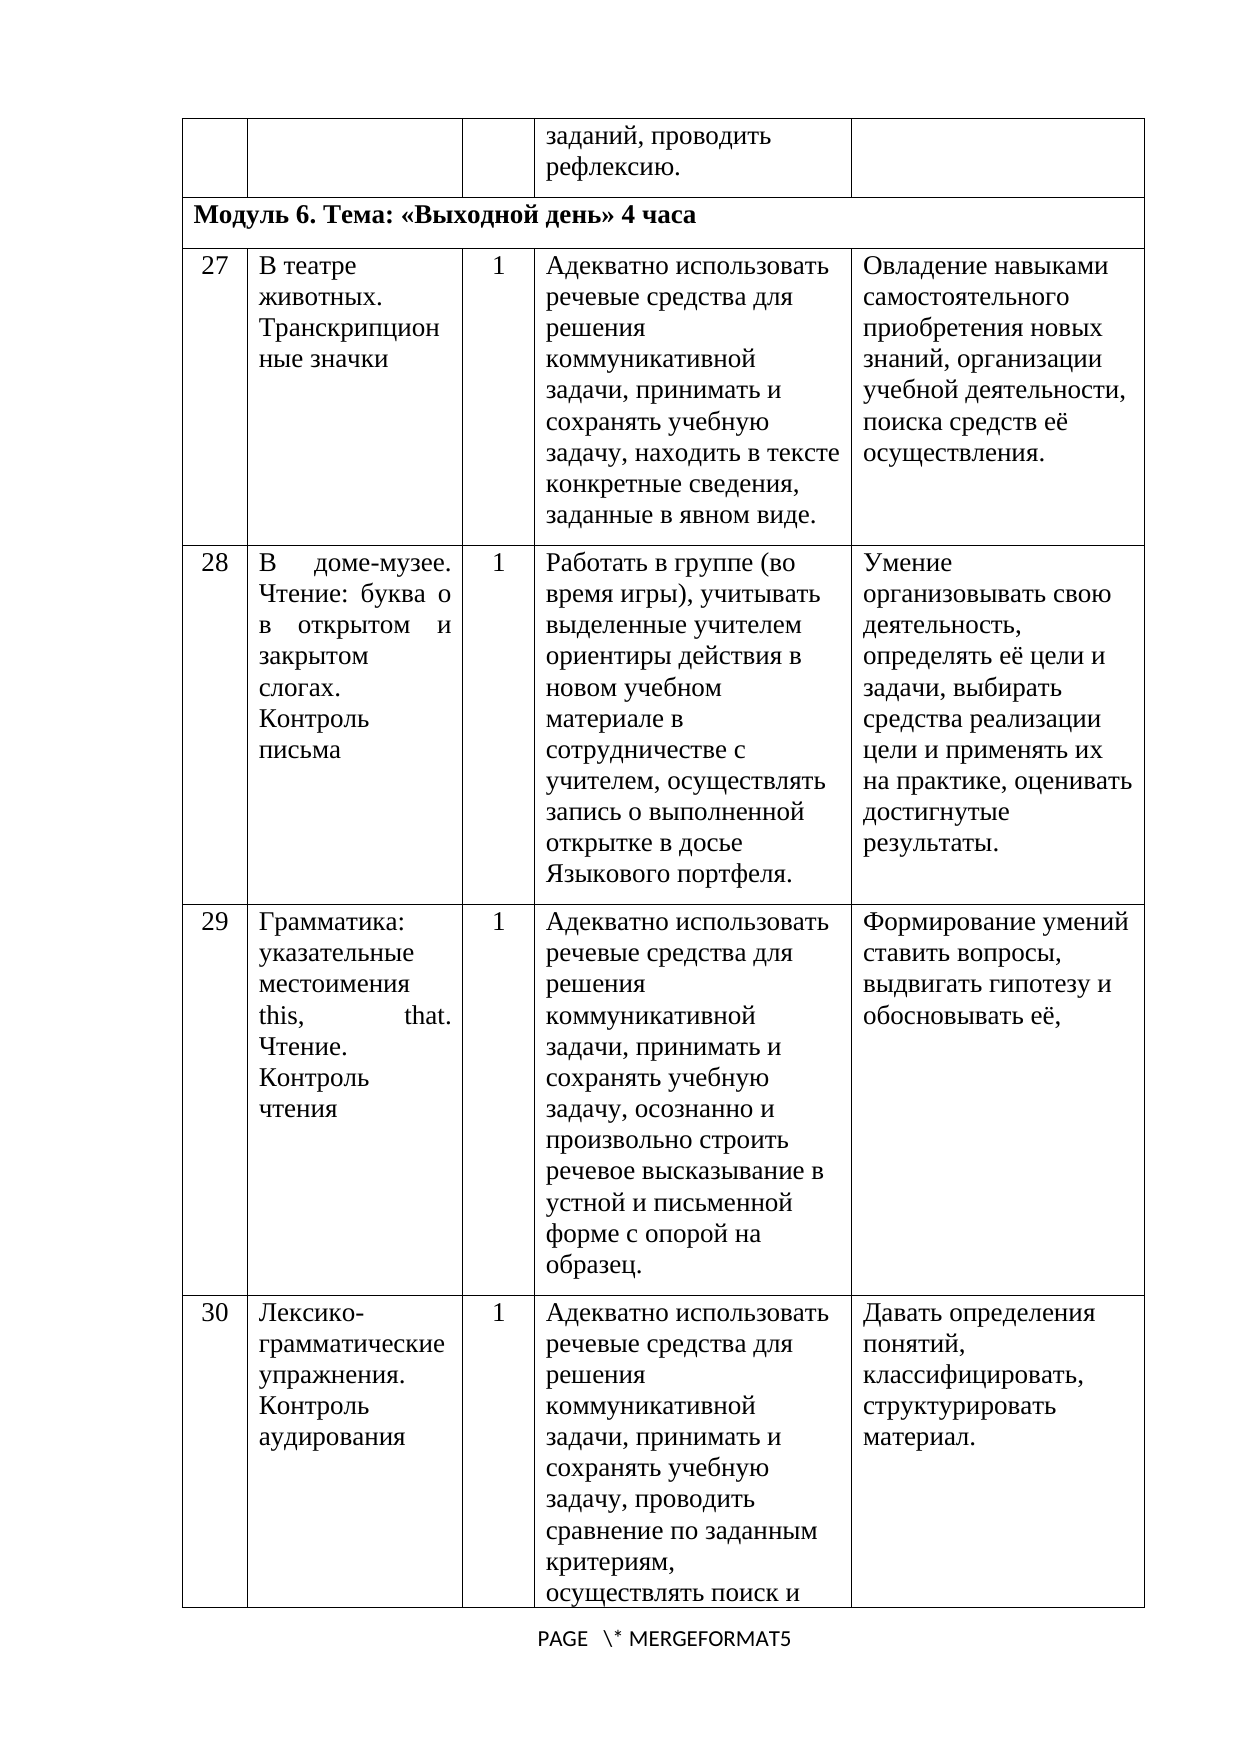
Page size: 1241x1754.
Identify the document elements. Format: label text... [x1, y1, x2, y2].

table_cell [852, 1296, 1144, 1607]
table_cell 30 [183, 1296, 247, 1607]
table_cell 1 [463, 546, 534, 904]
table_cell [248, 1296, 462, 1607]
table_cell 27 [183, 249, 247, 545]
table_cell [248, 119, 462, 197]
table_cell 1 [463, 1296, 534, 1607]
table_cell 1 [463, 905, 534, 1295]
table_cell Грамматика: указательные местоимения this, that. Чтение. Контроль чтения [248, 905, 462, 1295]
table_cell 29 [183, 905, 247, 1295]
table_cell 1 [463, 119, 534, 197]
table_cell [852, 119, 1144, 197]
table_cell Работать в группе (во время игры), учитывать выделенные учителем ориентиры действия в новом учебном материале в сотрудничестве с учителем, осуществлять запись о выполненной открытке в досье Языкового портфеля. [535, 546, 851, 904]
table_cell Модуль 6. Тема: «Выходной день» 4 часа [183, 198, 1144, 248]
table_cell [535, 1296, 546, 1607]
table_cell 1 [463, 249, 534, 545]
table_cell Умение организовывать свою деятельность, определять её цели и задачи, выбирать средства реализации цели и применять их на практике, оценивать достигнутые результаты. [852, 546, 1144, 904]
table_cell Формирование умений ставить вопросы, выдвигать гипотезу и обосновывать её, [852, 905, 1144, 1295]
table_cell В театре животных. Транскрипционные значки [248, 249, 462, 545]
table_cell Адекватно использовать речевые средства для решения коммуникативной задачи, принимать и сохранять учебную задачу, осознанно и произвольно строить речевое высказывание в устной и письменной форме с опорой на образец. [535, 905, 851, 1295]
table_cell В доме-музее. Чтение: буква о в открытом и закрытом слогах. Контроль письма [248, 546, 462, 904]
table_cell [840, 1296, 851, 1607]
table_cell 26 [183, 119, 247, 197]
table_cell Овладение навыками самостоятельного приобретения новых знаний, организации учебной деятельности, поиска средств её осуществления. [852, 249, 1144, 545]
table_cell 28 [183, 546, 247, 904]
table_cell Адекватно использовать речевые средства для решения коммуникативной задачи, принимать и сохранять учебную задачу, находить в тексте конкретные сведения, заданные в явном виде. [535, 249, 851, 545]
